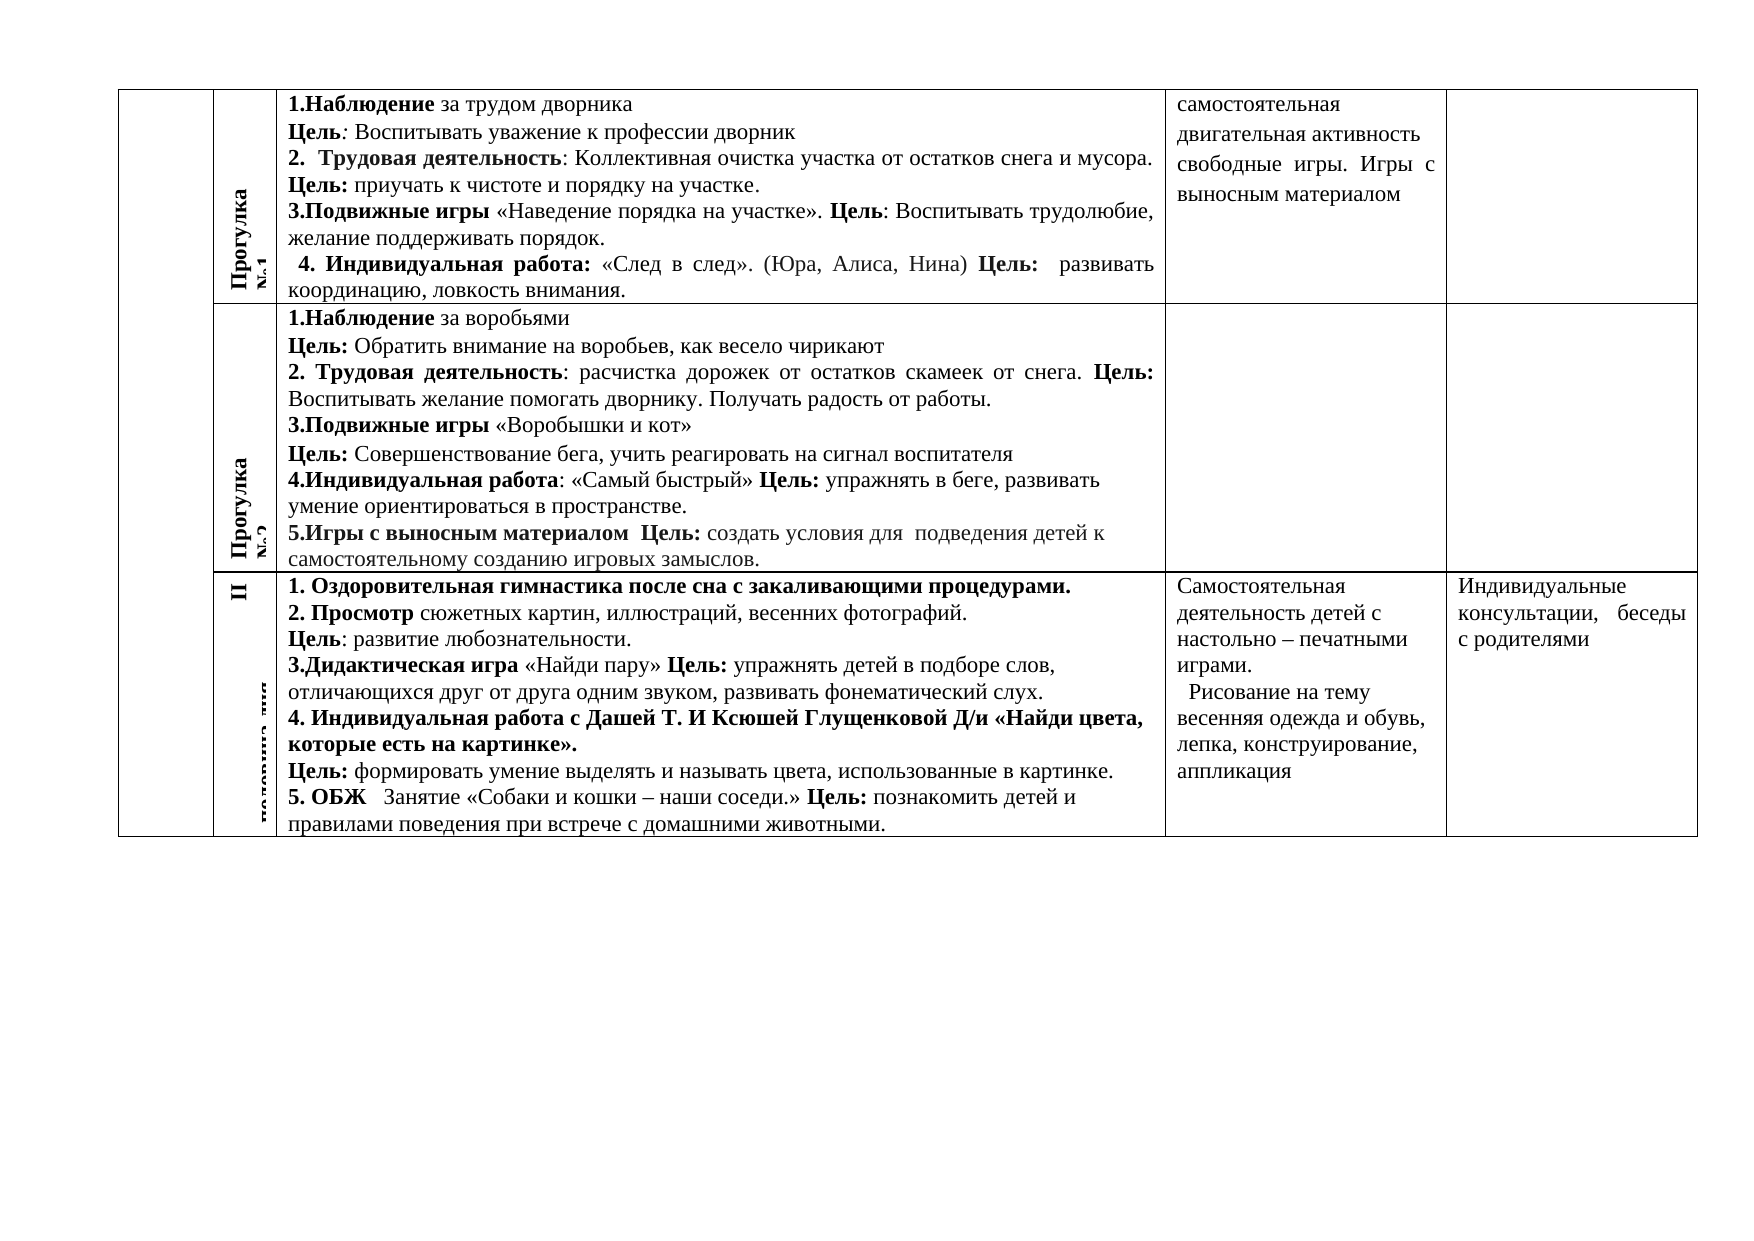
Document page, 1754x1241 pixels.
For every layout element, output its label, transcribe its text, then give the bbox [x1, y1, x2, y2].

table_cell [1166, 304, 1446, 571]
table_cell II половина дня [214, 573, 276, 836]
table_cell [1447, 90, 1697, 303]
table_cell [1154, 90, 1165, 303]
table_cell [1447, 304, 1697, 571]
table_cell самостоятельная двигательная активность свободные игры. Игры с выносным материалом [1166, 90, 1446, 303]
table_cell Прогулка №1 [214, 90, 276, 303]
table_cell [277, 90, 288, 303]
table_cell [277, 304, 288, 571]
table_cell Прогулка №2 [214, 304, 276, 571]
table_cell 1. Оздоровительная гимнастика после сна с закаливающими процедурами. 2. Просмотр сюжетных картин, иллюстраций, весенних фотографий. Цель: развитие любознательности. 3.Дидактическая игра «Найди пару» Цель: упражнять детей в подборе слов, отличающихся друг от друга одним звуком, развивать фонематический слух. 4. Индивидуальная работа с Дашей Т. И Ксюшей Глущенковой Д/и «Найди цвета, которые есть на картинке». Цель: формировать умение выделять и называть цвета, использованные в картинке. 5. ОБЖ Занятие «Собаки и кошки – наши соседи.» Цель: познакомить детей и правилами поведения при встрече с домашними животными. [277, 573, 1165, 836]
table_cell Индивидуальные консультации, беседы с родителями [1447, 573, 1697, 836]
table_cell Самостоятельная деятельность детей с настольно – печатными играми. Рисование на тему весенняя одежда и обувь, лепка, конструирование, аппликация [1166, 573, 1446, 836]
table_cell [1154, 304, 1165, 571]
